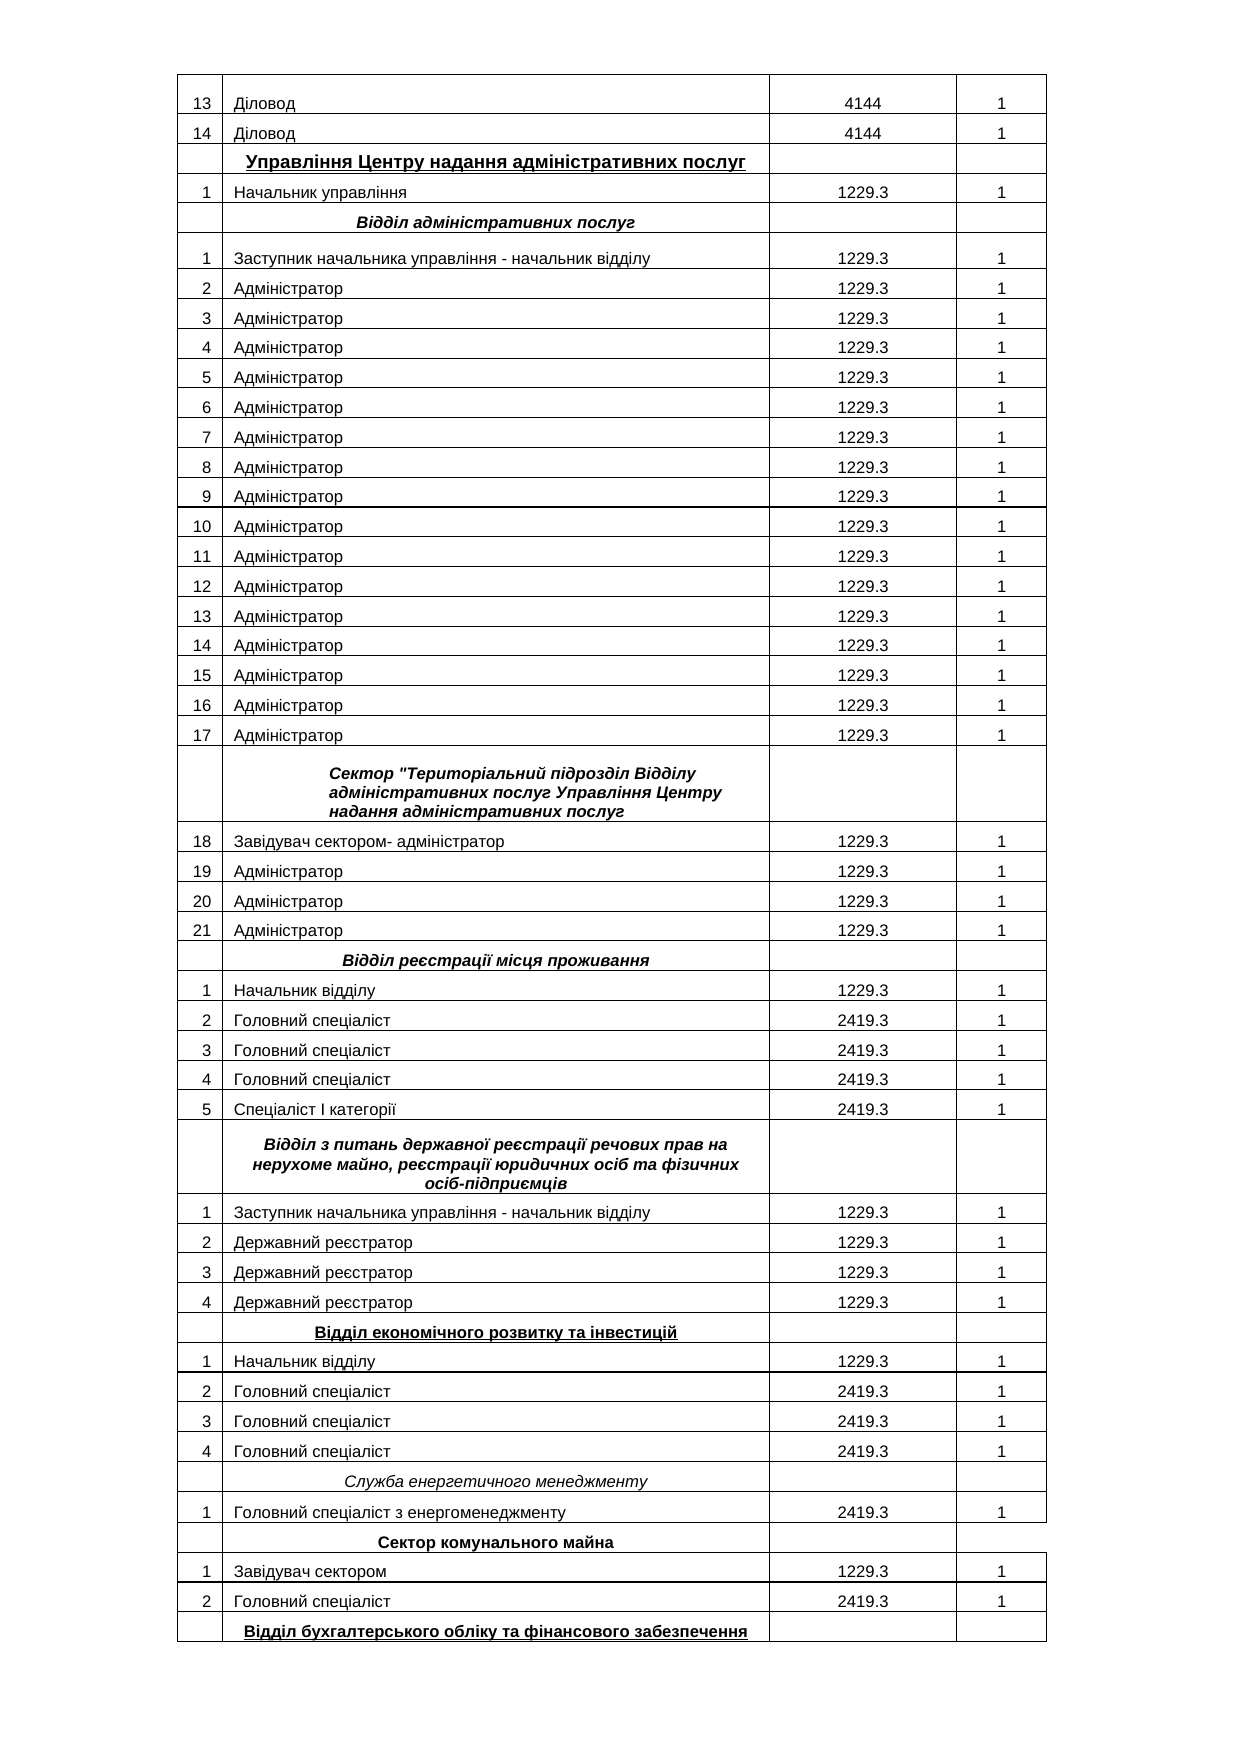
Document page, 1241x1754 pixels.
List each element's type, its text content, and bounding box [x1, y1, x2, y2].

table_cell 1 [178, 1492, 222, 1522]
table_cell 1 [957, 359, 1046, 387]
table_cell [178, 1462, 222, 1491]
table_cell 1 [178, 971, 222, 1000]
table_cell 1 [957, 1061, 1046, 1089]
table_cell 1229.3 [770, 656, 956, 685]
table_cell [223, 746, 318, 821]
table_cell 13 [178, 75, 222, 113]
table_cell Адміністратор [223, 299, 769, 328]
table_cell 2 [178, 1224, 222, 1252]
table_cell 1229.3 [770, 418, 956, 447]
table_cell 1 [957, 1373, 1046, 1401]
table_cell 1 [957, 1090, 1046, 1119]
table_cell Головний спеціаліст [223, 1031, 769, 1059]
table_cell 1229.3 [770, 1224, 956, 1252]
table_cell Головний спеціаліст [223, 1583, 769, 1611]
table_cell Начальник відділу [223, 971, 769, 1000]
table_cell Адміністратор [223, 597, 769, 626]
table_cell 1 [178, 233, 222, 268]
table_cell [957, 1313, 1046, 1342]
table_cell 9 [178, 478, 222, 506]
table_cell 1229.3 [770, 627, 956, 655]
table_cell 1 [957, 1253, 1046, 1282]
table_cell [770, 144, 956, 172]
table_cell 1229.3 [770, 852, 956, 881]
table_cell Відділ бухгалтерського обліку та фінансового забезпечення [223, 1612, 769, 1641]
table_cell Адміністратор [223, 627, 769, 655]
table_cell 2419.3 [770, 1583, 956, 1611]
table_cell 1 [957, 597, 1046, 626]
table_cell 1229.3 [770, 882, 956, 911]
table_cell 1229.3 [770, 567, 956, 596]
table_cell 10 [178, 508, 222, 536]
table_cell 2419.3 [770, 1402, 956, 1431]
table_cell Спеціаліст І категорії [223, 1090, 769, 1119]
table_cell 5 [178, 1090, 222, 1119]
table_cell 14 [178, 627, 222, 655]
table_cell Адміністратор [223, 716, 769, 745]
table_cell Заступник начальника управління - начальник відділу [223, 233, 769, 268]
table_cell Начальник відділу [223, 1343, 769, 1371]
table_cell 1 [957, 1194, 1046, 1222]
table_cell 3 [178, 1253, 222, 1282]
table_cell Державний реєстратор [223, 1253, 769, 1282]
table_cell [770, 1523, 956, 1552]
table_cell Відділ адміністративних послуг [223, 203, 769, 232]
table_cell 3 [178, 299, 222, 328]
table_cell [957, 746, 1046, 821]
table_cell Сектор комунального майна [223, 1523, 769, 1552]
table_cell 1229.3 [770, 822, 956, 851]
table_cell Відділ реєстрації місця проживання [223, 941, 769, 970]
table_cell Адміністратор [223, 567, 769, 596]
table_cell 1 [957, 716, 1046, 745]
table_cell 1229.3 [770, 233, 956, 268]
table_cell [957, 144, 1046, 172]
table_cell 1229.3 [770, 1283, 956, 1312]
table_cell [178, 941, 222, 970]
table_cell Адміністратор [223, 329, 769, 357]
table_cell 1229.3 [770, 1194, 956, 1222]
table_cell 1229.3 [770, 388, 956, 417]
table_cell 2 [178, 1373, 222, 1401]
table_cell [770, 1313, 956, 1342]
table_cell 17 [178, 716, 222, 745]
table_cell 1 [957, 656, 1046, 685]
table_cell 4 [178, 1432, 222, 1461]
table_cell Адміністратор [223, 882, 769, 911]
table_cell Головний спеціаліст [223, 1061, 769, 1089]
table_cell [957, 1523, 1046, 1552]
table_cell 15 [178, 656, 222, 685]
table_cell 2 [178, 269, 222, 298]
table_cell 2419.3 [770, 1432, 956, 1461]
table_cell 1229.3 [770, 329, 956, 357]
table_cell 1229.3 [770, 174, 956, 202]
table_cell 2419.3 [770, 1001, 956, 1030]
table_cell Головний спеціаліст з енергоменеджменту [223, 1492, 769, 1522]
table_cell 2419.3 [770, 1492, 956, 1522]
table_cell Відділ економічного розвитку та інвестицій [223, 1313, 769, 1342]
table_cell 1 [178, 1343, 222, 1371]
table_cell 11 [178, 537, 222, 566]
table_cell Заступник начальника управління - начальник відділу [223, 1194, 769, 1222]
table_cell Сектор "Територіальний підрозділ Відділу адміністративних послуг Управління Центру надання адміністративних послуг [318, 746, 769, 821]
table_cell 1 [957, 448, 1046, 477]
table_cell 1229.3 [770, 478, 956, 506]
table_cell 4144 [770, 114, 956, 143]
table_cell 8 [178, 448, 222, 477]
table_cell [770, 203, 956, 232]
table_cell 1 [957, 1343, 1046, 1371]
table_cell [957, 1120, 1046, 1193]
table_cell 1229.3 [770, 359, 956, 387]
table_cell Адміністратор [223, 448, 769, 477]
table_cell Діловод [223, 114, 769, 143]
table_cell Адміністратор [223, 388, 769, 417]
table_cell 1229.3 [770, 686, 956, 715]
table_cell 1229.3 [770, 597, 956, 626]
table_cell Відділ з питань державної реєстрації речових прав на нерухоме майно, реєстрації юридичних осіб та фізичних осіб-підприємців [223, 1120, 769, 1193]
table_cell [178, 1612, 222, 1641]
table_cell Завідувач сектором [223, 1553, 769, 1581]
table_cell 1 [957, 388, 1046, 417]
table_cell 3 [178, 1402, 222, 1431]
table_cell 1 [957, 686, 1046, 715]
table_cell 1229.3 [770, 1553, 956, 1581]
table_cell 1 [957, 627, 1046, 655]
table_cell 1 [957, 1492, 1046, 1522]
table_cell 1 [957, 1001, 1046, 1030]
table_cell 4144 [770, 75, 956, 113]
table_cell 1 [957, 852, 1046, 881]
table_cell 1 [178, 1194, 222, 1222]
table_cell Адміністратор [223, 359, 769, 387]
table_cell [957, 1462, 1046, 1491]
table_cell 2 [178, 1583, 222, 1611]
table_cell 1 [957, 822, 1046, 851]
table_cell 2 [178, 1001, 222, 1030]
table_cell 4 [178, 329, 222, 357]
table_cell 1229.3 [770, 269, 956, 298]
table_cell 1 [957, 1283, 1046, 1312]
table_cell Державний реєстратор [223, 1224, 769, 1252]
table_cell Діловод [223, 75, 769, 113]
table_cell 1 [957, 329, 1046, 357]
table_cell Адміністратор [223, 269, 769, 298]
table_cell Головний спеціаліст [223, 1402, 769, 1431]
table_cell 18 [178, 822, 222, 851]
table_cell 1 [957, 537, 1046, 566]
table_cell 1229.3 [770, 299, 956, 328]
table_cell 1229.3 [770, 716, 956, 745]
table_cell 19 [178, 852, 222, 881]
table_cell 1 [957, 882, 1046, 911]
table_cell 6 [178, 388, 222, 417]
table_cell [178, 1313, 222, 1342]
table_cell 7 [178, 418, 222, 447]
table_cell Адміністратор [223, 508, 769, 536]
table_cell 12 [178, 567, 222, 596]
table_cell 1 [957, 269, 1046, 298]
table_cell 16 [178, 686, 222, 715]
table_cell [770, 746, 956, 821]
table_cell 2419.3 [770, 1373, 956, 1401]
table_cell Адміністратор [223, 912, 769, 940]
table_cell 13 [178, 597, 222, 626]
table_cell 1 [178, 1553, 222, 1581]
table_cell 1 [957, 75, 1046, 113]
table_cell 1229.3 [770, 537, 956, 566]
table_cell 2419.3 [770, 1061, 956, 1089]
table_cell [178, 746, 222, 821]
table_cell 1 [957, 1432, 1046, 1461]
table_cell [770, 941, 956, 970]
table_cell 1 [957, 912, 1046, 940]
table_cell 1229.3 [770, 1343, 956, 1371]
table_cell Начальник управління [223, 174, 769, 202]
table_cell 5 [178, 359, 222, 387]
table_cell 1 [957, 1553, 1046, 1581]
table_cell [770, 1612, 956, 1641]
table_cell Адміністратор [223, 686, 769, 715]
table_cell [178, 1120, 222, 1193]
table_cell 1 [178, 174, 222, 202]
table_cell 21 [178, 912, 222, 940]
table_cell 1 [957, 971, 1046, 1000]
table_cell 1 [957, 478, 1046, 506]
table_cell Адміністратор [223, 478, 769, 506]
table_cell 1 [957, 233, 1046, 268]
table_cell Головний спеціаліст [223, 1432, 769, 1461]
table_cell 20 [178, 882, 222, 911]
table_cell 1229.3 [770, 1253, 956, 1282]
table_cell Завідувач сектором- адміністратор [223, 822, 769, 851]
table_cell 1 [957, 567, 1046, 596]
table_cell 1229.3 [770, 508, 956, 536]
table_cell 3 [178, 1031, 222, 1059]
table_cell Адміністратор [223, 537, 769, 566]
table_cell [770, 1462, 956, 1491]
table_cell 14 [178, 114, 222, 143]
table_cell [178, 144, 222, 172]
table_cell 1 [957, 299, 1046, 328]
table_cell 1 [957, 1224, 1046, 1252]
table_cell 1 [957, 174, 1046, 202]
table_cell 1229.3 [770, 912, 956, 940]
table_cell 1 [957, 1402, 1046, 1431]
table_cell [957, 941, 1046, 970]
table_cell 4 [178, 1283, 222, 1312]
table_cell 1 [957, 114, 1046, 143]
table_cell 1 [957, 1583, 1046, 1611]
table_cell Адміністратор [223, 418, 769, 447]
table_cell Адміністратор [223, 852, 769, 881]
table_cell 4 [178, 1061, 222, 1089]
table_cell Головний спеціаліст [223, 1373, 769, 1401]
table_cell 2419.3 [770, 1090, 956, 1119]
table_cell 1 [957, 1031, 1046, 1059]
table_cell Служба енергетичного менеджменту [223, 1462, 769, 1491]
table_cell 2419.3 [770, 1031, 956, 1059]
table_cell [770, 1120, 956, 1193]
table_cell 1229.3 [770, 971, 956, 1000]
table_cell Головний спеціаліст [223, 1001, 769, 1030]
table_cell Адміністратор [223, 656, 769, 685]
table_cell [957, 203, 1046, 232]
table_cell Державний реєстратор [223, 1283, 769, 1312]
table_cell 1229.3 [770, 448, 956, 477]
table_cell [178, 1523, 222, 1552]
table_cell 1 [957, 418, 1046, 447]
table_cell [957, 1612, 1046, 1641]
table_cell Управління Центру надання адміністративних послуг [223, 144, 769, 172]
table_cell 1 [957, 508, 1046, 536]
table_cell [178, 203, 222, 232]
